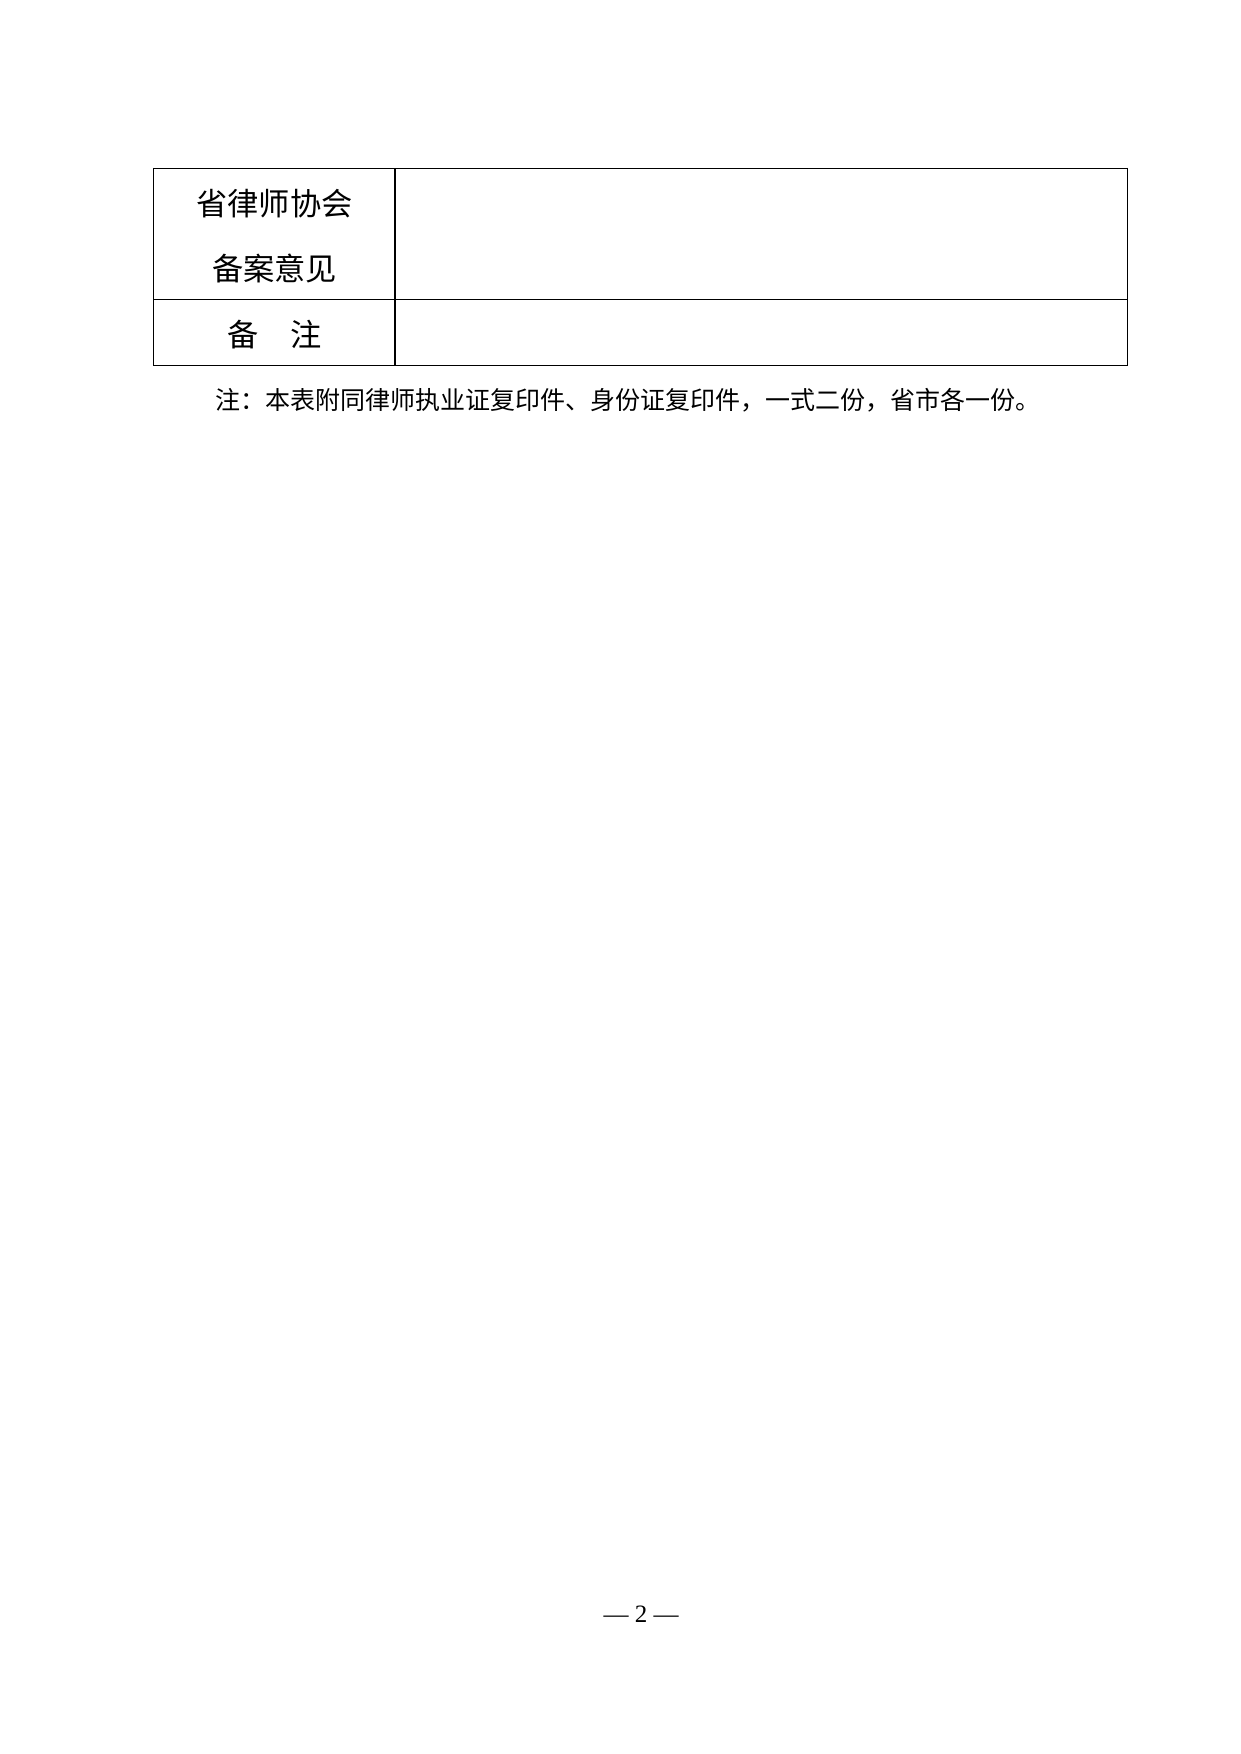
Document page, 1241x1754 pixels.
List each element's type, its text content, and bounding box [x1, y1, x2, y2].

text 注：本表附同律师执业证复印件、身份证复印件，一式二份，省市各一份。 [165, 366, 1116, 431]
table_cell 省律师协会 备案意见 [154, 169, 394, 299]
table_cell [396, 300, 1127, 365]
table_cell [396, 169, 1127, 299]
table_cell 备 注 [154, 300, 394, 365]
